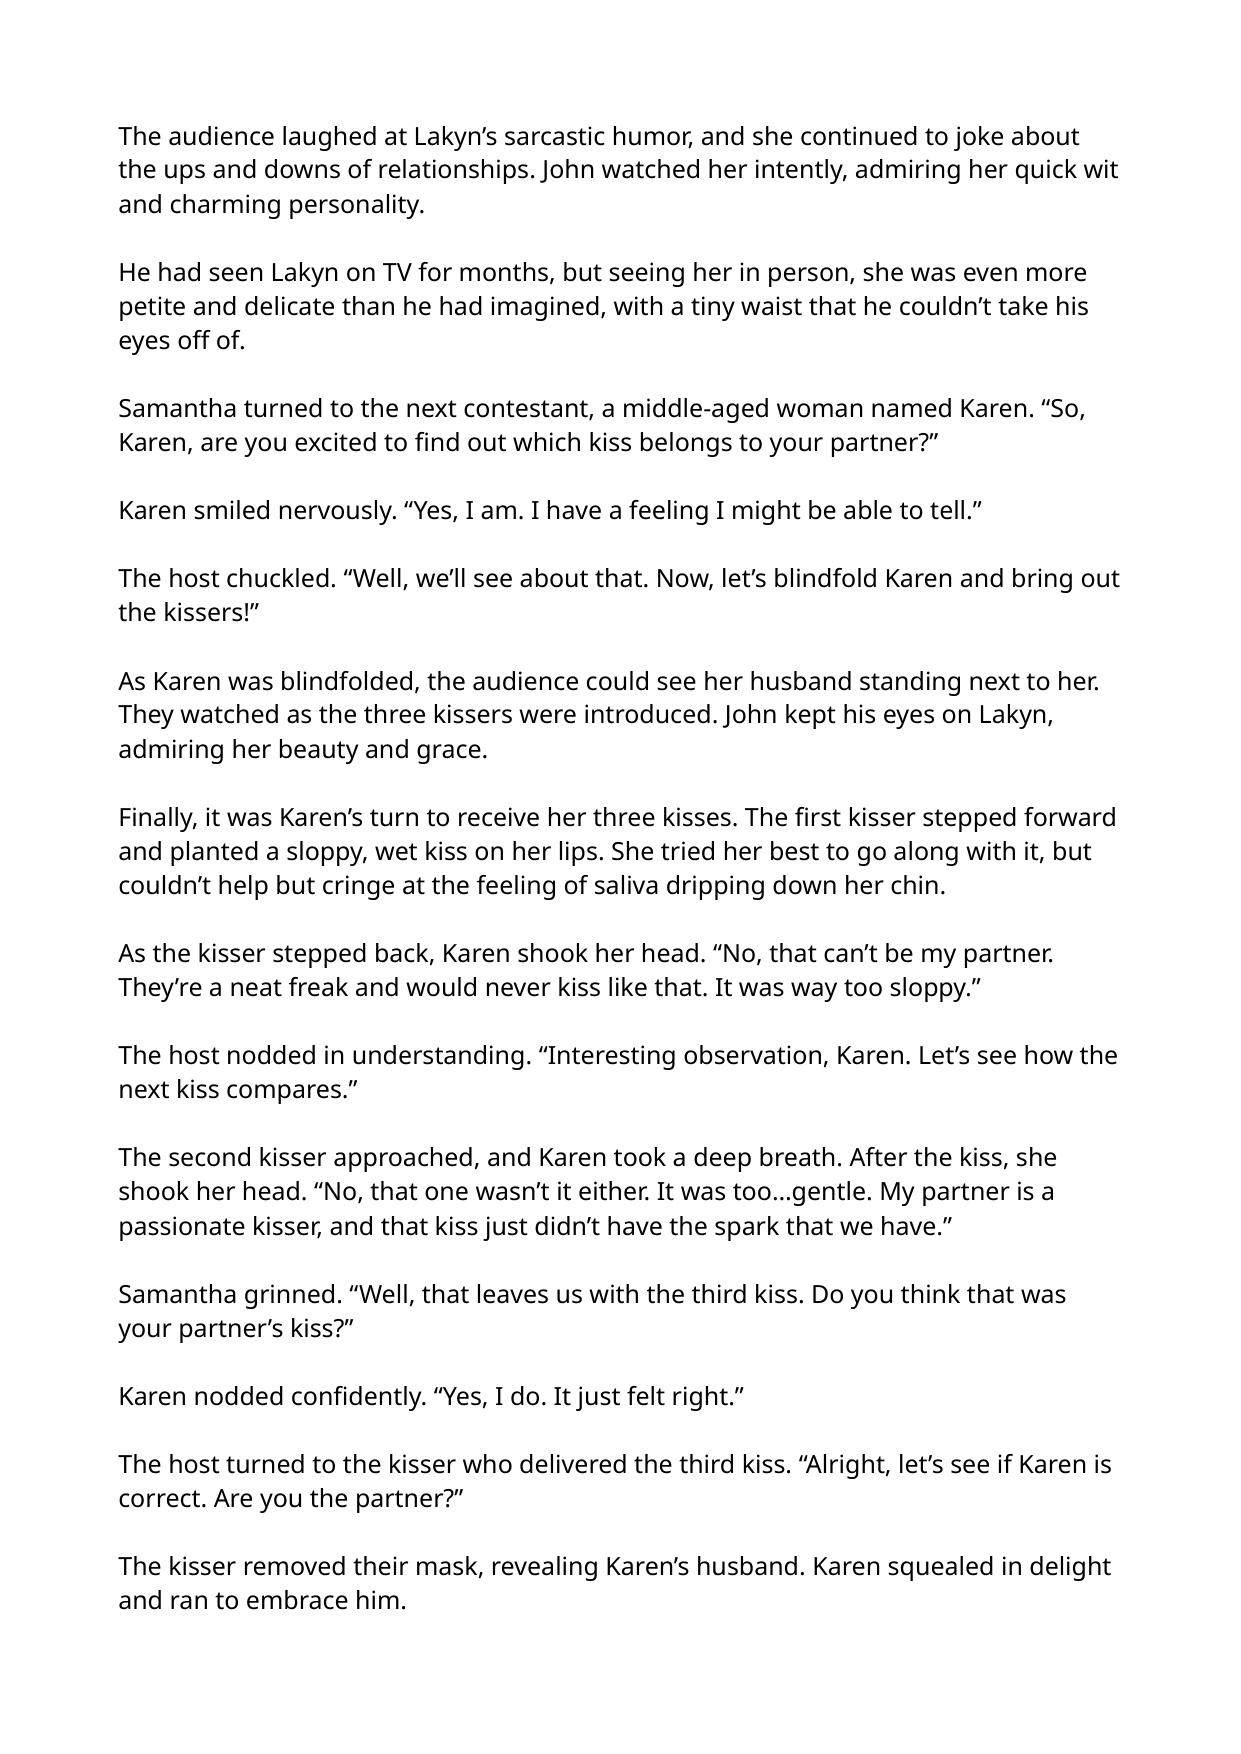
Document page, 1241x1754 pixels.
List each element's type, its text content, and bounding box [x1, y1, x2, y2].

text As the kisser stepped back, Karen shook her head. “No, that can’t be my partner. They’re a neat freak and would never kiss like that. It was way too sloppy.” [118, 936, 1122, 1004]
text The audience laughed at Lakyn’s sarcastic humor, and she continued to joke about the ups and downs of relationships. John watched her intently, admiring her quick wit and charming personality. [118, 118, 1122, 220]
text The host chuckled. “Well, we’ll see about that. Now, let’s blindfold Karen and bring out the kissers!” [118, 561, 1122, 629]
text The host turned to the kisser who delivered the third kiss. “Alright, let’s see if Karen is correct. Are you the partner?” [118, 1447, 1122, 1515]
text As Karen was blindfolded, the audience could see her husband standing next to her. They watched as the three kissers were introduced. John kept his eyes on Lakyn, admiring her beauty and grace. [118, 663, 1122, 765]
text Karen smiled nervously. “Yes, I am. I have a feeling I might be able to tell.” [118, 493, 1122, 527]
text Samantha grinned. “Well, that leaves us with the third kiss. Do you think that was your partner’s kiss?” [118, 1276, 1122, 1344]
text The host nodded in understanding. “Interesting observation, Karen. Let’s see how the next kiss compares.” [118, 1038, 1122, 1106]
text Samantha turned to the next contestant, a middle-aged woman named Karen. “So, Karen, are you excited to find out which kiss belongs to your partner?” [118, 391, 1122, 459]
text He had seen Lakyn on TV for months, but seeing her in person, she was even more petite and delicate than he had imagined, with a tiny waist that he couldn’t take his eyes off of. [118, 254, 1122, 357]
text The kisser removed their mask, revealing Karen’s husband. Karen squealed in delight and ran to embrace him. [118, 1549, 1122, 1617]
text The second kisser approached, and Karen took a deep breath. After the kiss, she shook her head. “No, that one wasn’t it either. It was too…gentle. My partner is a passionate kisser, and that kiss just didn’t have the spark that we have.” [118, 1140, 1122, 1242]
text Karen nodded confidently. “Yes, I do. It just felt right.” [118, 1378, 1122, 1412]
text Finally, it was Karen’s turn to receive her three kisses. The first kisser stepped forward and planted a sloppy, wet kiss on her lips. She tried her best to go along with it, but couldn’t help but cringe at the feeling of saliva dripping down her chin. [118, 799, 1122, 902]
